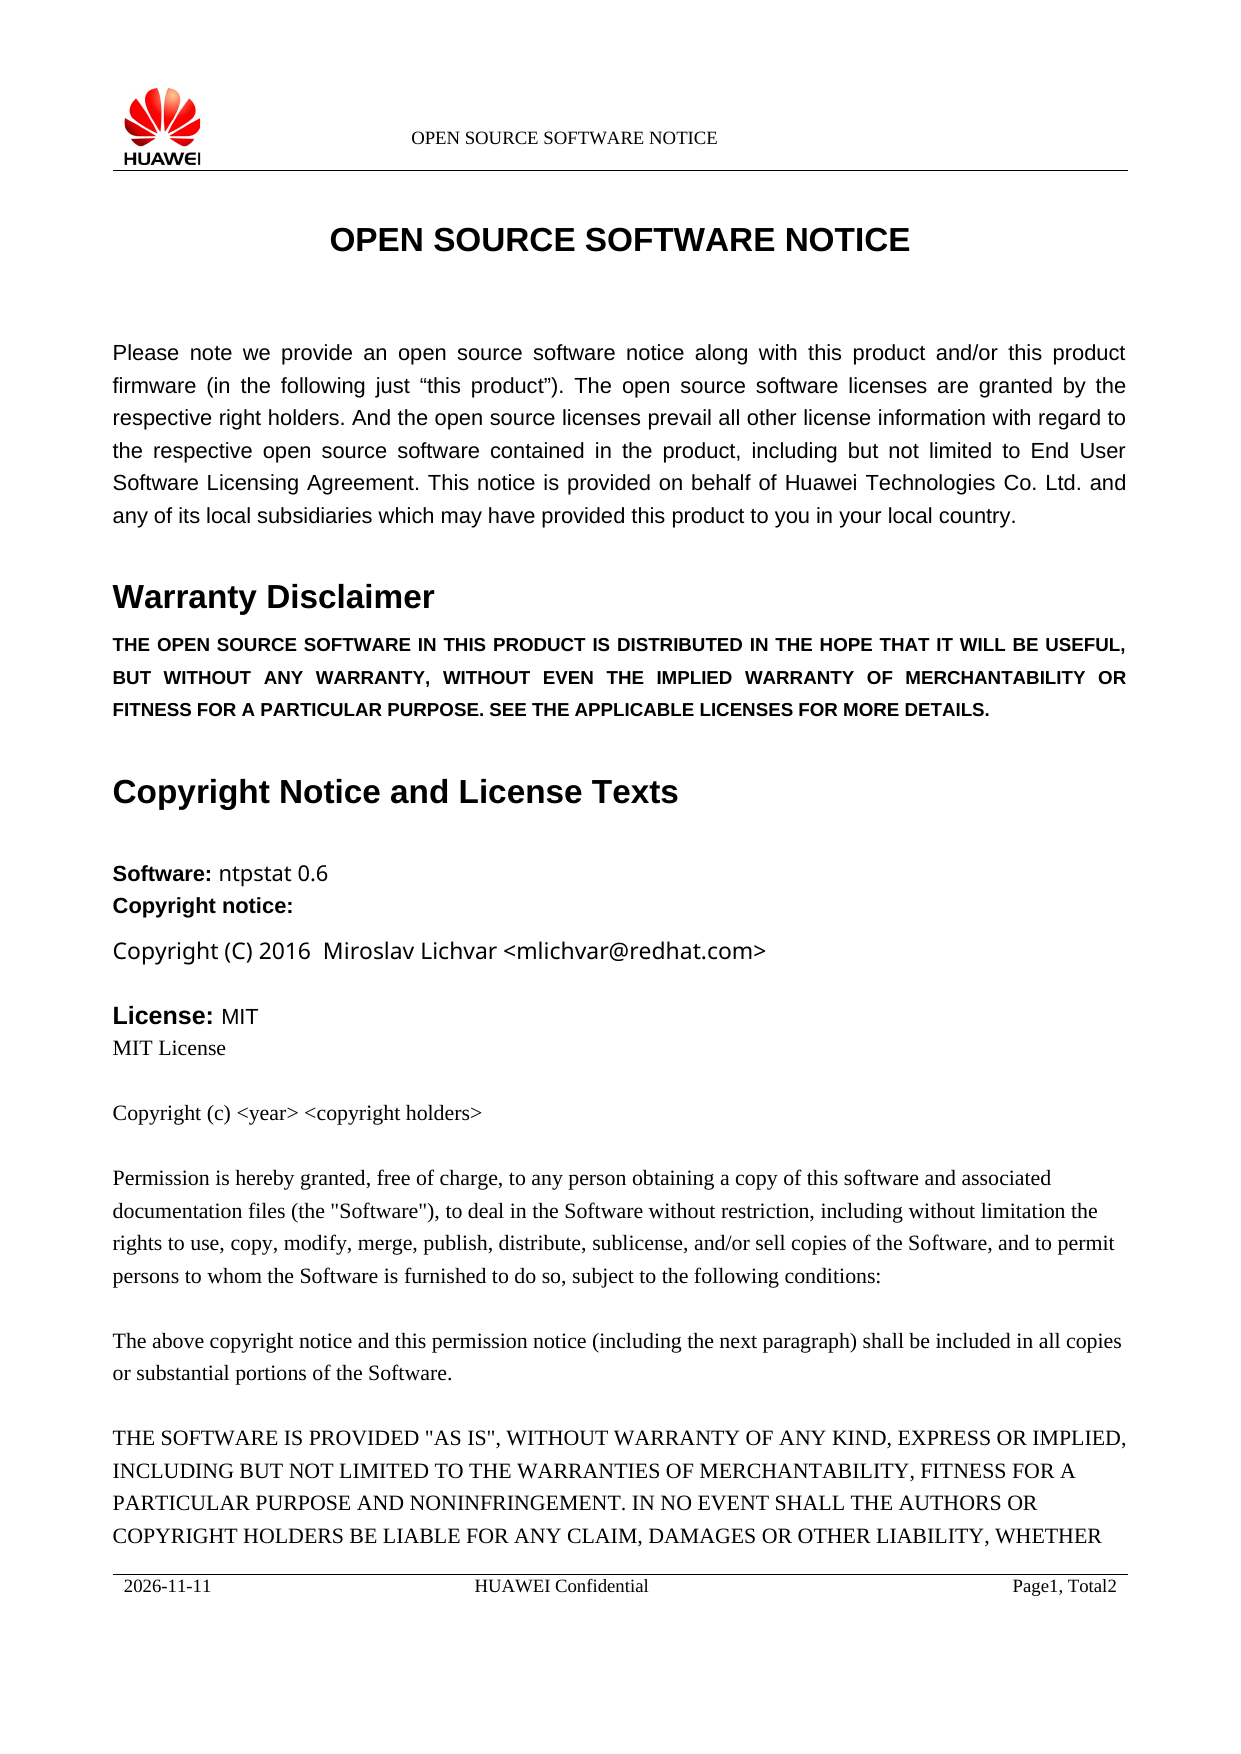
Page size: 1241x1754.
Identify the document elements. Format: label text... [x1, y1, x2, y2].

text OPEN SOURCE SOFTWARE NOTICE [112, 206, 1128, 271]
text Copyright (C) 2016 Miroslav Lichvar <mlichvar@redhat.com> [112, 934, 1128, 999]
picture [124, 88, 201, 165]
title Software: ntpstat 0.6 [112, 856, 1128, 889]
text License: MIT [112, 999, 1128, 1031]
text Copyright notice: [112, 889, 1128, 921]
text The open source software in this product is distributed in the hope that it will be useful, but WITHOUT ANY WARRANTY, without even the implied warranty of MERCHANTABILITY or FITNESS FOR A PARTICULAR PURPOSE. See the applicable licenses for more details. [112, 629, 1128, 726]
text Please note we provide an open source software notice along with this product and/or this product firmware (in the following just “this product”). The open source software licenses are granted by the respective right holders. And the open source licenses prevail all other license information with regard to the respective open source software contained in the product, including but not limited to End User Software Licensing Agreement. This notice is provided on behalf of Huawei Technologies Co. Ltd. and any of its local subsidiaries which may have provided this product to you in your local country. [112, 336, 1128, 531]
text Warranty Disclaimer [112, 564, 1128, 629]
text Copyright Notice and License Texts [112, 759, 1128, 824]
